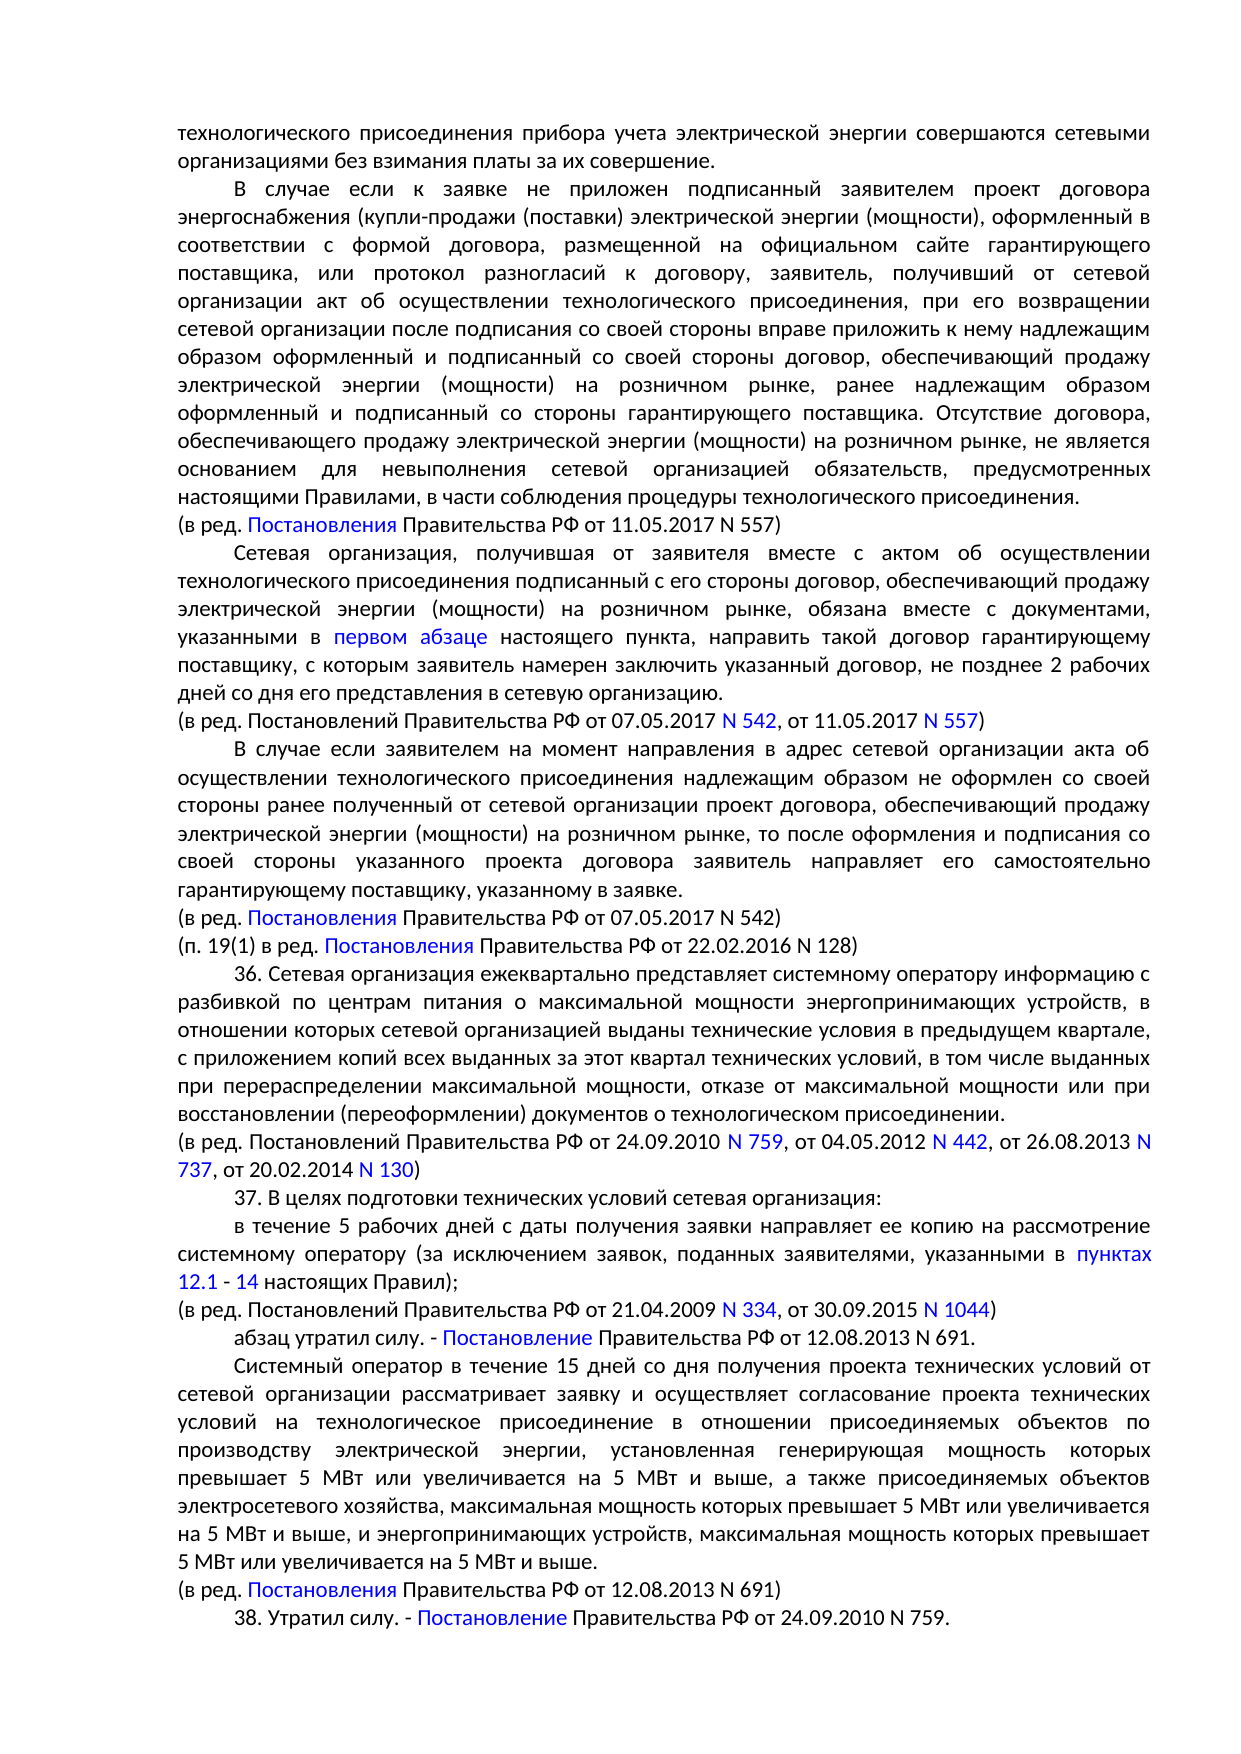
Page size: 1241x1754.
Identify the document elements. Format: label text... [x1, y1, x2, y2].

text 38. Утратил силу. - Постановление Правительства РФ от 24.09.2010 N 759. [177, 1603, 1152, 1631]
text Системный оператор в течение 15 дней со дня получения проекта технических условий от сетевой организации рассматривает заявку и осуществляет согласование проекта технических условий на технологическое присоединение в отношении присоединяемых объектов по производству электрической энергии, установленная генерирующая мощность которых превышает 5 МВт или увеличивается на 5 МВт и выше, а также присоединяемых объектов электросетевого хозяйства, максимальная мощность которых превышает 5 МВт или увеличивается на 5 МВт и выше, и энергопринимающих устройств, максимальная мощность которых превышает 5 МВт или увеличивается на 5 МВт и выше. [177, 1351, 1152, 1575]
text (п. 19(1) в ред. Постановления Правительства РФ от 22.02.2016 N 128) [177, 931, 1152, 959]
text (в ред. Постановления Правительства РФ от 07.05.2017 N 542) [177, 903, 1152, 931]
text (в ред. Постановлений Правительства РФ от 24.09.2010 N 759, от 04.05.2012 N 442, от 26.08.2013 N 737, от 20.02.2014 N 130) [177, 1127, 1152, 1183]
text в течение 5 рабочих дней с даты получения заявки направляет ее копию на рассмотрение системному оператору (за исключением заявок, поданных заявителями, указанными в пунктах 12.1 - 14 настоящих Правил); [177, 1211, 1152, 1295]
text (в ред. Постановления Правительства РФ от 11.05.2017 N 557) [177, 510, 1152, 538]
text 37. В целях подготовки технических условий сетевая организация: [177, 1183, 1152, 1211]
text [177, 118, 1152, 174]
text (в ред. Постановлений Правительства РФ от 07.05.2017 N 542, от 11.05.2017 N 557) [177, 707, 1152, 734]
text (в ред. Постановлений Правительства РФ от 21.04.2009 N 334, от 30.09.2015 N 1044) [177, 1295, 1152, 1323]
text В случае если к заявке не приложен подписанный заявителем проект договора энергоснабжения (купли-продажи (поставки) электрической энергии (мощности), оформленный в соответствии с формой договора, размещенной на официальном сайте гарантирующего поставщика, или протокол разногласий к договору, заявитель, получивший от сетевой организации акт об осуществлении технологического присоединения, при его возвращении сетевой организации после подписания со своей стороны вправе приложить к нему надлежащим образом оформленный и подписанный со своей стороны договор, обеспечивающий продажу электрической энергии (мощности) на розничном рынке, ранее надлежащим образом оформленный и подписанный со стороны гарантирующего поставщика. Отсутствие договора, обеспечивающего продажу электрической энергии (мощности) на розничном рынке, не является основанием для невыполнения сетевой организацией обязательств, предусмотренных настоящими Правилами, в части соблюдения процедуры технологического присоединения. [177, 174, 1152, 510]
text Сетевая организация, получившая от заявителя вместе с актом об осуществлении технологического присоединения подписанный с его стороны договор, обеспечивающий продажу электрической энергии (мощности) на розничном рынке, обязана вместе с документами, указанными в первом абзаце настоящего пункта, направить такой договор гарантирующему поставщику, с которым заявитель намерен заключить указанный договор, не позднее 2 рабочих дней со дня его представления в сетевую организацию. [177, 538, 1152, 707]
text 36. Сетевая организация ежеквартально представляет системному оператору информацию с разбивкой по центрам питания о максимальной мощности энергопринимающих устройств, в отношении которых сетевой организацией выданы технические условия в предыдущем квартале, с приложением копий всех выданных за этот квартал технических условий, в том числе выданных при перераспределении максимальной мощности, отказе от максимальной мощности или при восстановлении (переоформлении) документов о технологическом присоединении. [177, 959, 1152, 1127]
text (в ред. Постановления Правительства РФ от 12.08.2013 N 691) [177, 1575, 1152, 1603]
text В случае если заявителем на момент направления в адрес сетевой организации акта об осуществлении технологического присоединения надлежащим образом не оформлен со своей стороны ранее полученный от сетевой организации проект договора, обеспечивающий продажу электрической энергии (мощности) на розничном рынке, то после оформления и подписания со своей стороны указанного проекта договора заявитель направляет его самостоятельно гарантирующему поставщику, указанному в заявке. [177, 734, 1152, 903]
text абзац утратил силу. - Постановление Правительства РФ от 12.08.2013 N 691. [177, 1323, 1152, 1351]
